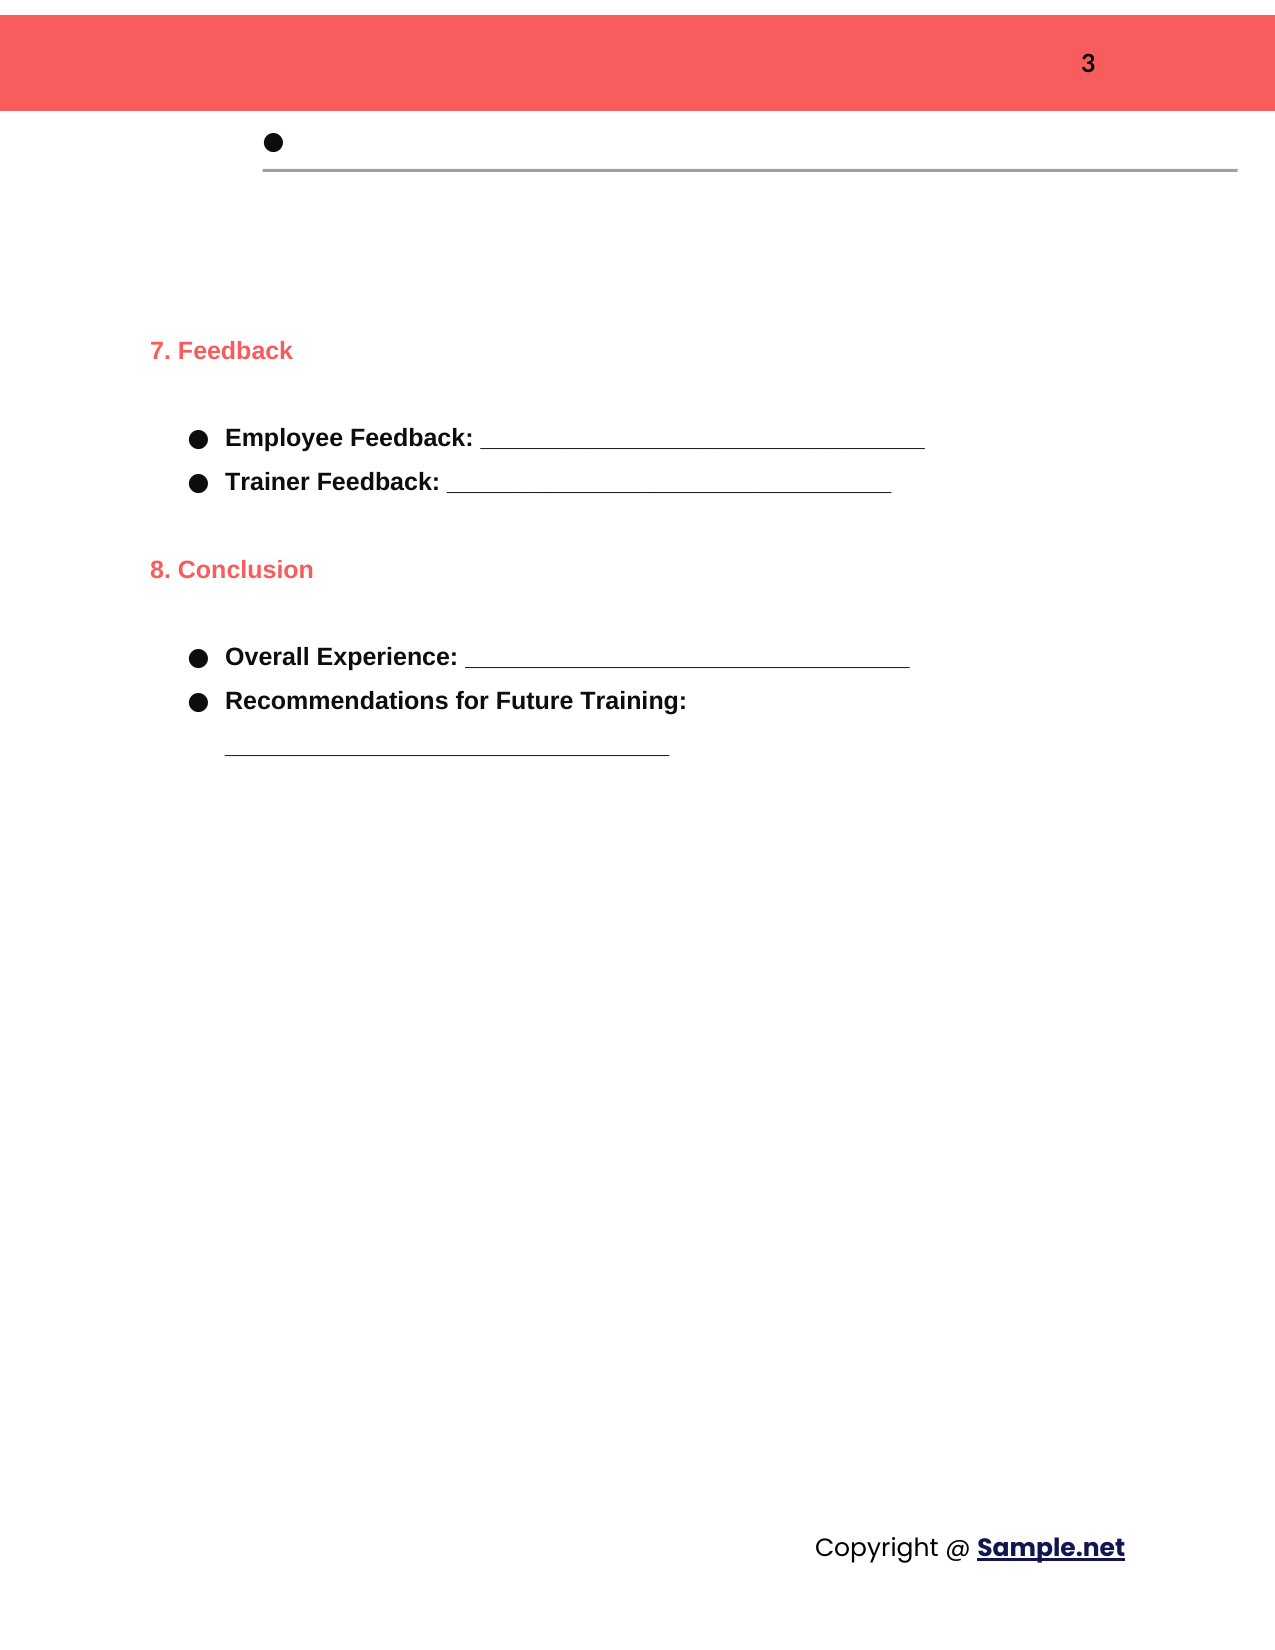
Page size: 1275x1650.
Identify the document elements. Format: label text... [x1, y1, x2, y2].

list Recommendations for Future Training: ________________________________ [187, 686, 1125, 758]
list Employee Feedback: ________________________________ [187, 423, 1125, 452]
list Overall Experience: ________________________________ [187, 642, 1125, 671]
text 7. Feedback [150, 336, 1125, 364]
text 8. Conclusion [150, 555, 1125, 583]
list Trainer Feedback: ________________________________ [187, 467, 1125, 496]
